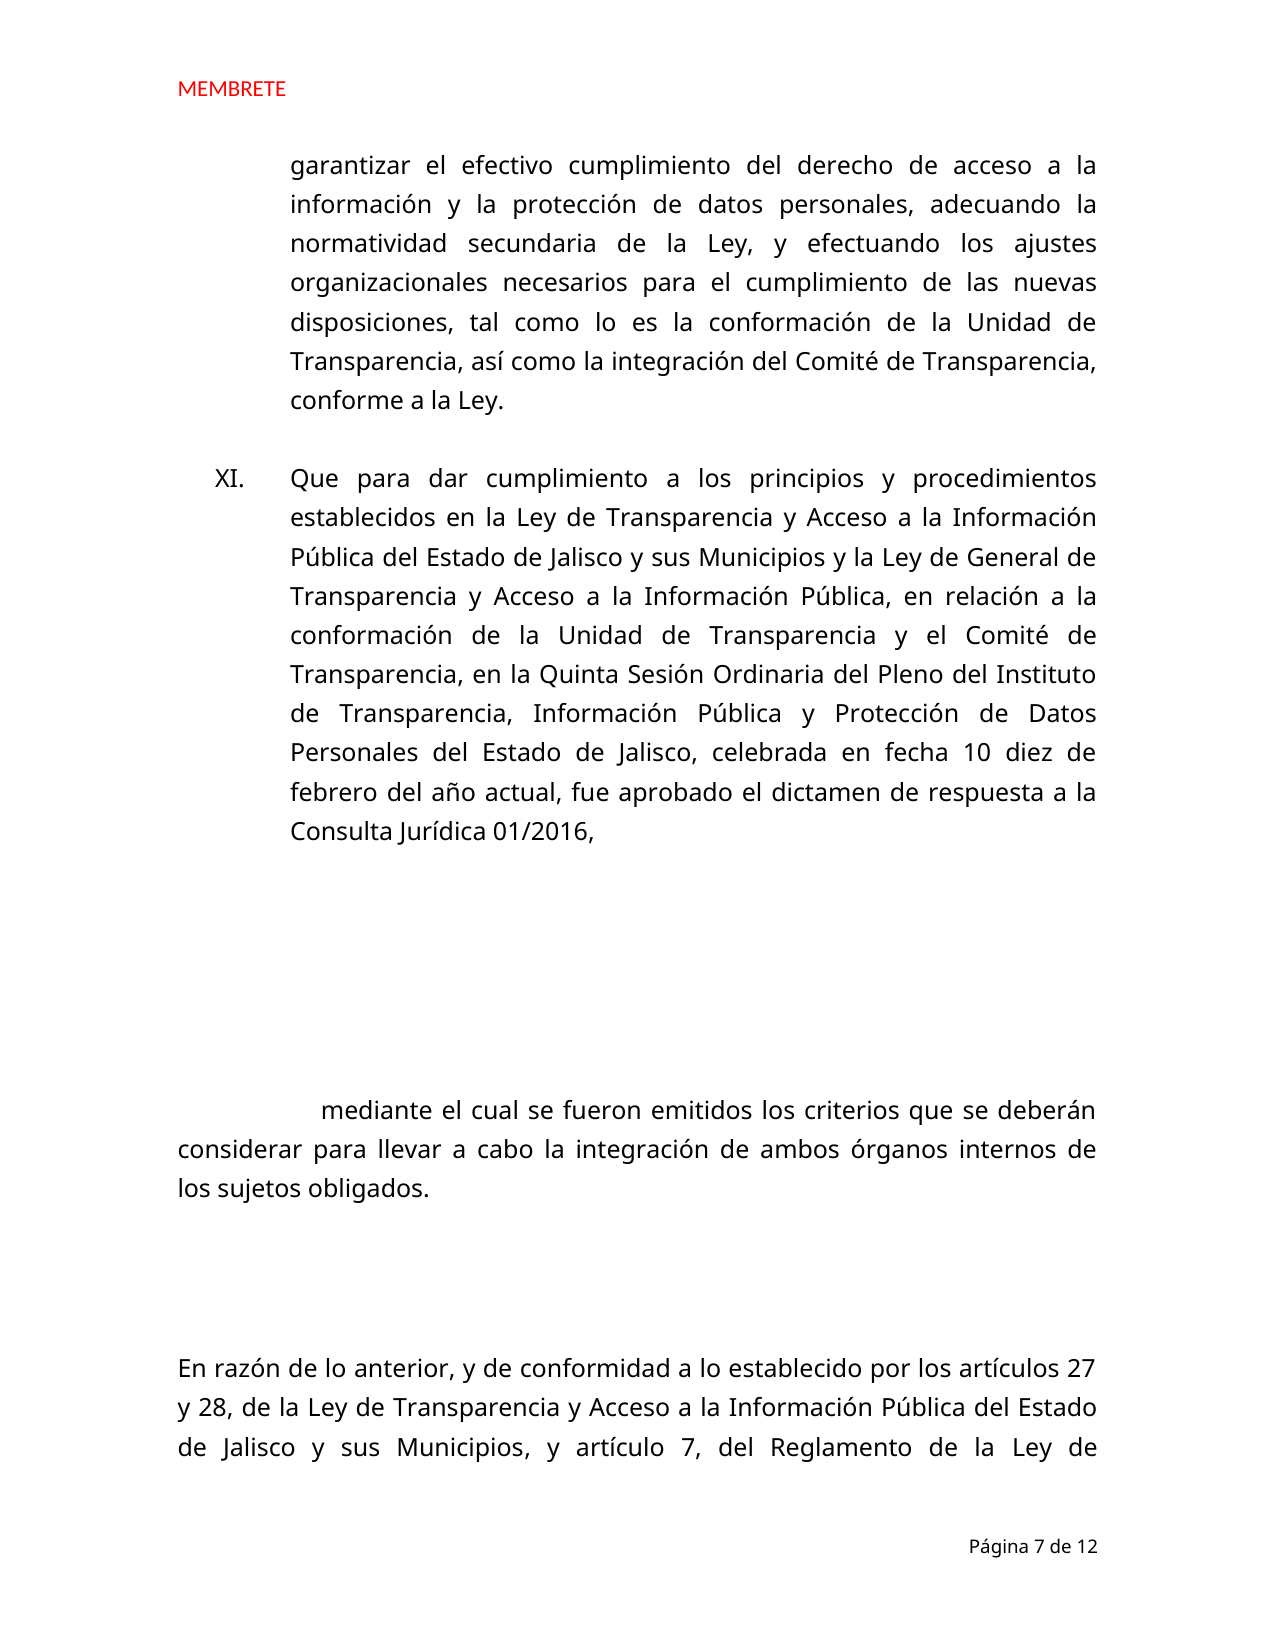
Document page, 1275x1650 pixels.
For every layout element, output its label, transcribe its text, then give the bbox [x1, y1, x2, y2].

list Que para dar cumplimiento a los principios y procedimientos establecidos en la Ley de Transparencia y Acceso a la Información Pública del Estado de Jalisco y sus Municipios y la Ley de General de Transparencia y Acceso a la Información Pública, en relación a la conformación de la Unidad de Transparencia y el Comité de Transparencia, en la Quinta Sesión Ordinaria del Pleno del Instituto de Transparencia, Información Pública y Protección de Datos Personales del Estado de Jalisco, celebrada en fecha 10 diez de febrero del año actual, fue aprobado el dictamen de respuesta a la Consulta Jurídica 01/2016, [215, 461, 1098, 847]
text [177, 1351, 1098, 1463]
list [215, 148, 1098, 417]
text mediante el cual se fueron emitidos los criterios que se deberán considerar para llevar a cabo la integración de ambos órganos internos de los sujetos obligados. [177, 1093, 1098, 1205]
